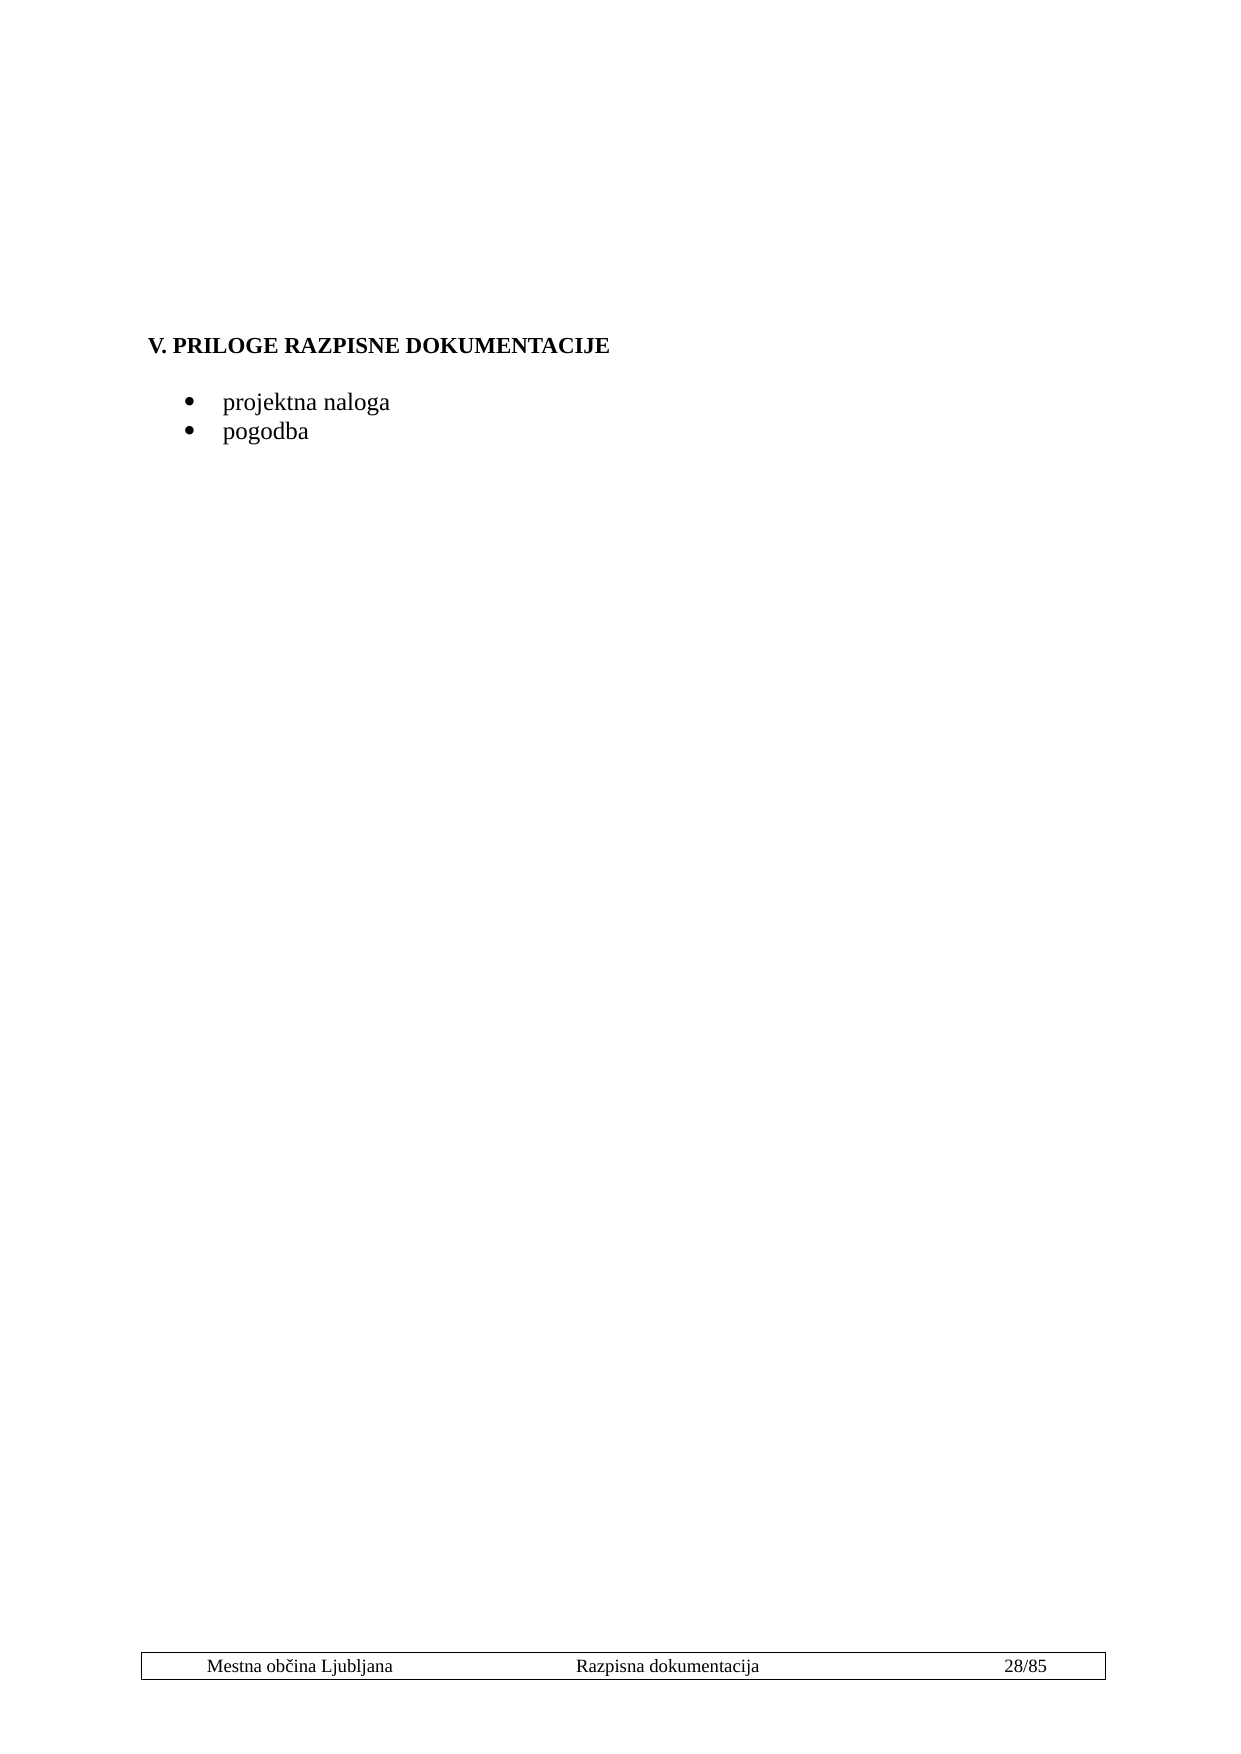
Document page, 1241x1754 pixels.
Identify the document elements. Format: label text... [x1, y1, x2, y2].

list projektna naloga [185, 387, 1093, 416]
subtitle V. PRILOGE RAZPISNE DOKUMENTACIJE [148, 332, 1093, 358]
list pogodba [185, 416, 1093, 445]
